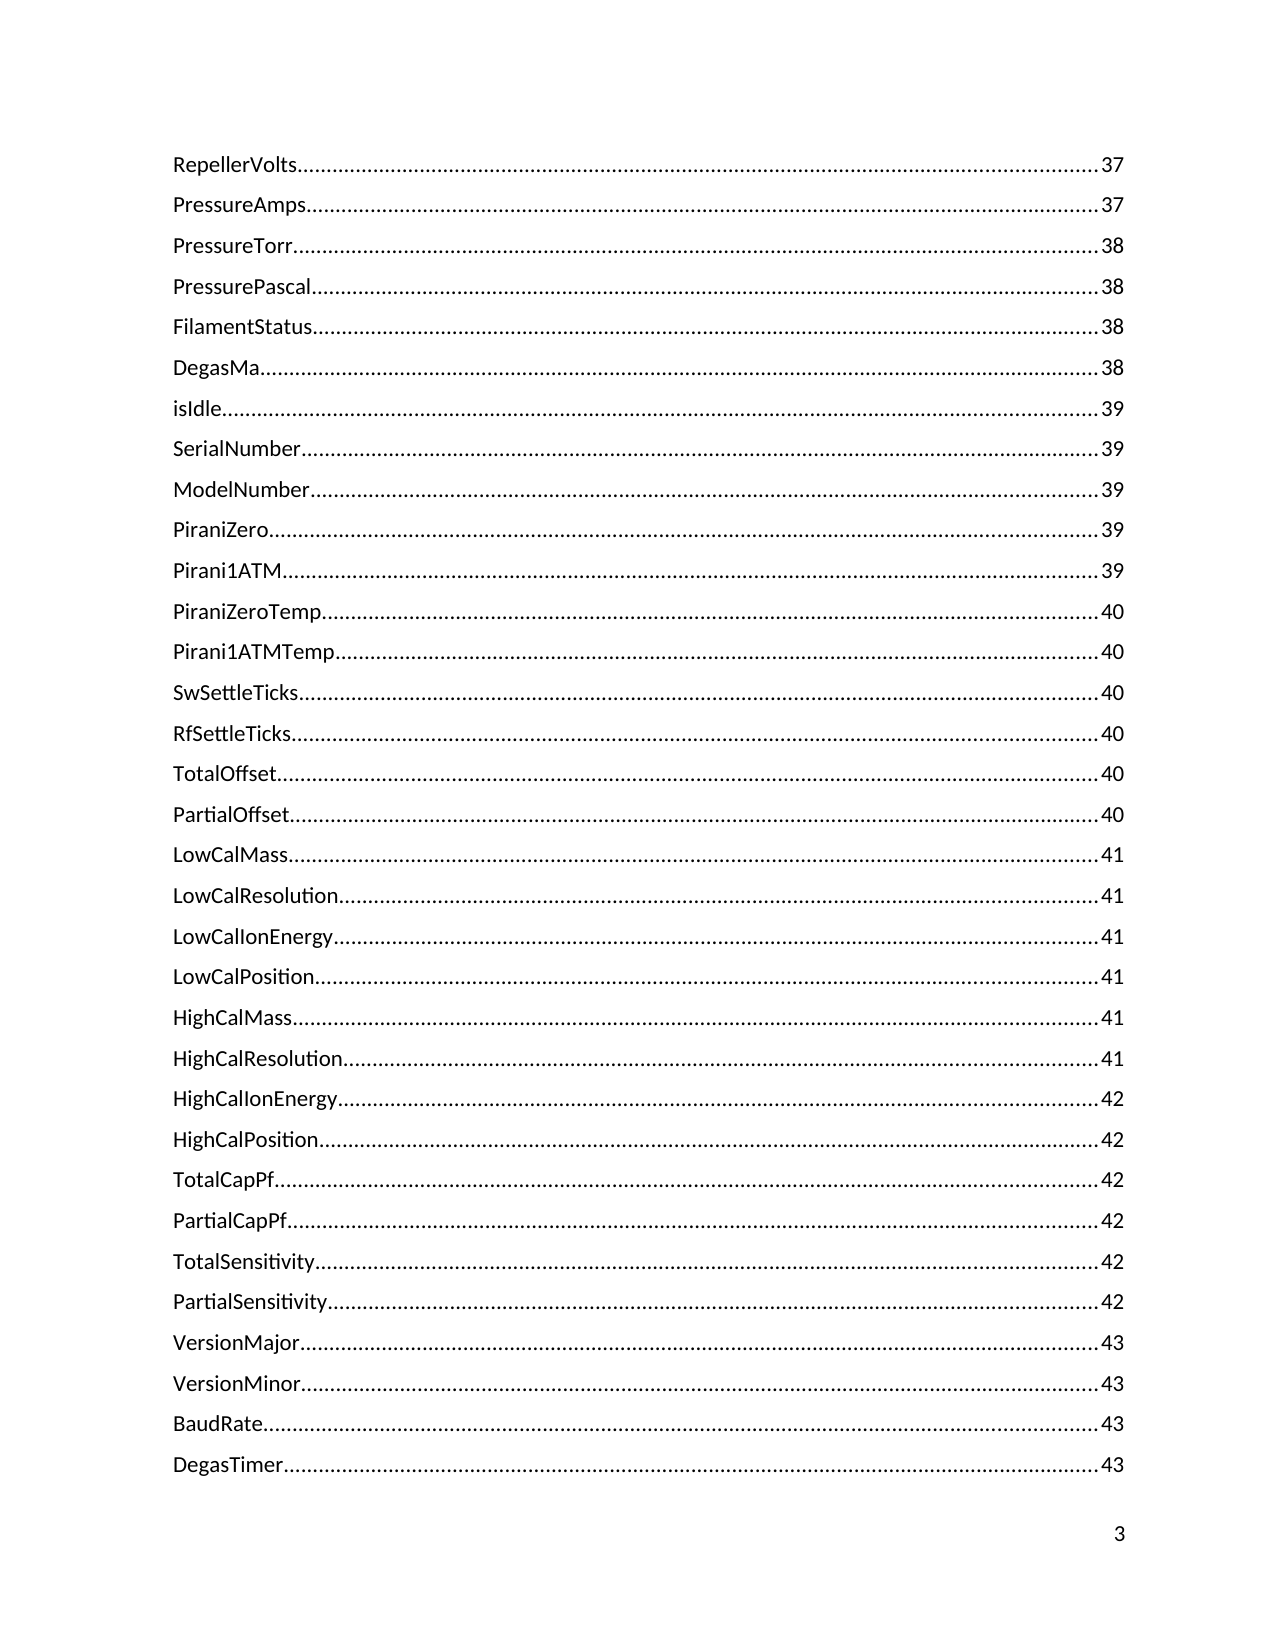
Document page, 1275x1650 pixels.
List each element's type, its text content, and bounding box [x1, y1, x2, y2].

text PressurePascal 38 [173, 272, 1125, 300]
text TotalCapPf 42 [173, 1166, 1125, 1194]
text SerialNumber 39 [173, 434, 1125, 462]
text PiraniZeroTemp 40 [173, 597, 1125, 625]
text HighCalIonEnergy 42 [173, 1084, 1125, 1112]
text PartialSensitivity 42 [173, 1287, 1125, 1316]
text BaudRate 43 [173, 1409, 1125, 1437]
text PressureTorr 38 [173, 231, 1125, 259]
text LowCalPosition 41 [173, 962, 1125, 991]
text isIdle 39 [173, 394, 1125, 422]
text RepellerVolts 37 [173, 150, 1125, 178]
text LowCalResolution 41 [173, 881, 1125, 909]
text VersionMinor 43 [173, 1369, 1125, 1397]
text HighCalPosition 42 [173, 1125, 1125, 1153]
text TotalSensitivity 42 [173, 1247, 1125, 1275]
text PartialOffset 40 [173, 800, 1125, 828]
text PressureAmps 37 [173, 191, 1125, 219]
text TotalOffset 40 [173, 759, 1125, 787]
text PartialCapPf 42 [173, 1206, 1125, 1234]
text RfSettleTicks 40 [173, 719, 1125, 747]
text DegasTimer 43 [173, 1450, 1125, 1478]
text HighCalResolution 41 [173, 1044, 1125, 1072]
text PiraniZero 39 [173, 516, 1125, 544]
text DegasMa 38 [173, 353, 1125, 381]
text VersionMajor 43 [173, 1328, 1125, 1356]
text Pirani1ATM 39 [173, 556, 1125, 584]
text SwSettleTicks 40 [173, 678, 1125, 706]
text ModelNumber 39 [173, 475, 1125, 503]
text HighCalMass 41 [173, 1003, 1125, 1031]
text FilamentStatus 38 [173, 312, 1125, 341]
text Pirani1ATMTemp 40 [173, 637, 1125, 666]
text LowCalIonEnergy 41 [173, 922, 1125, 950]
text LowCalMass 41 [173, 841, 1125, 869]
